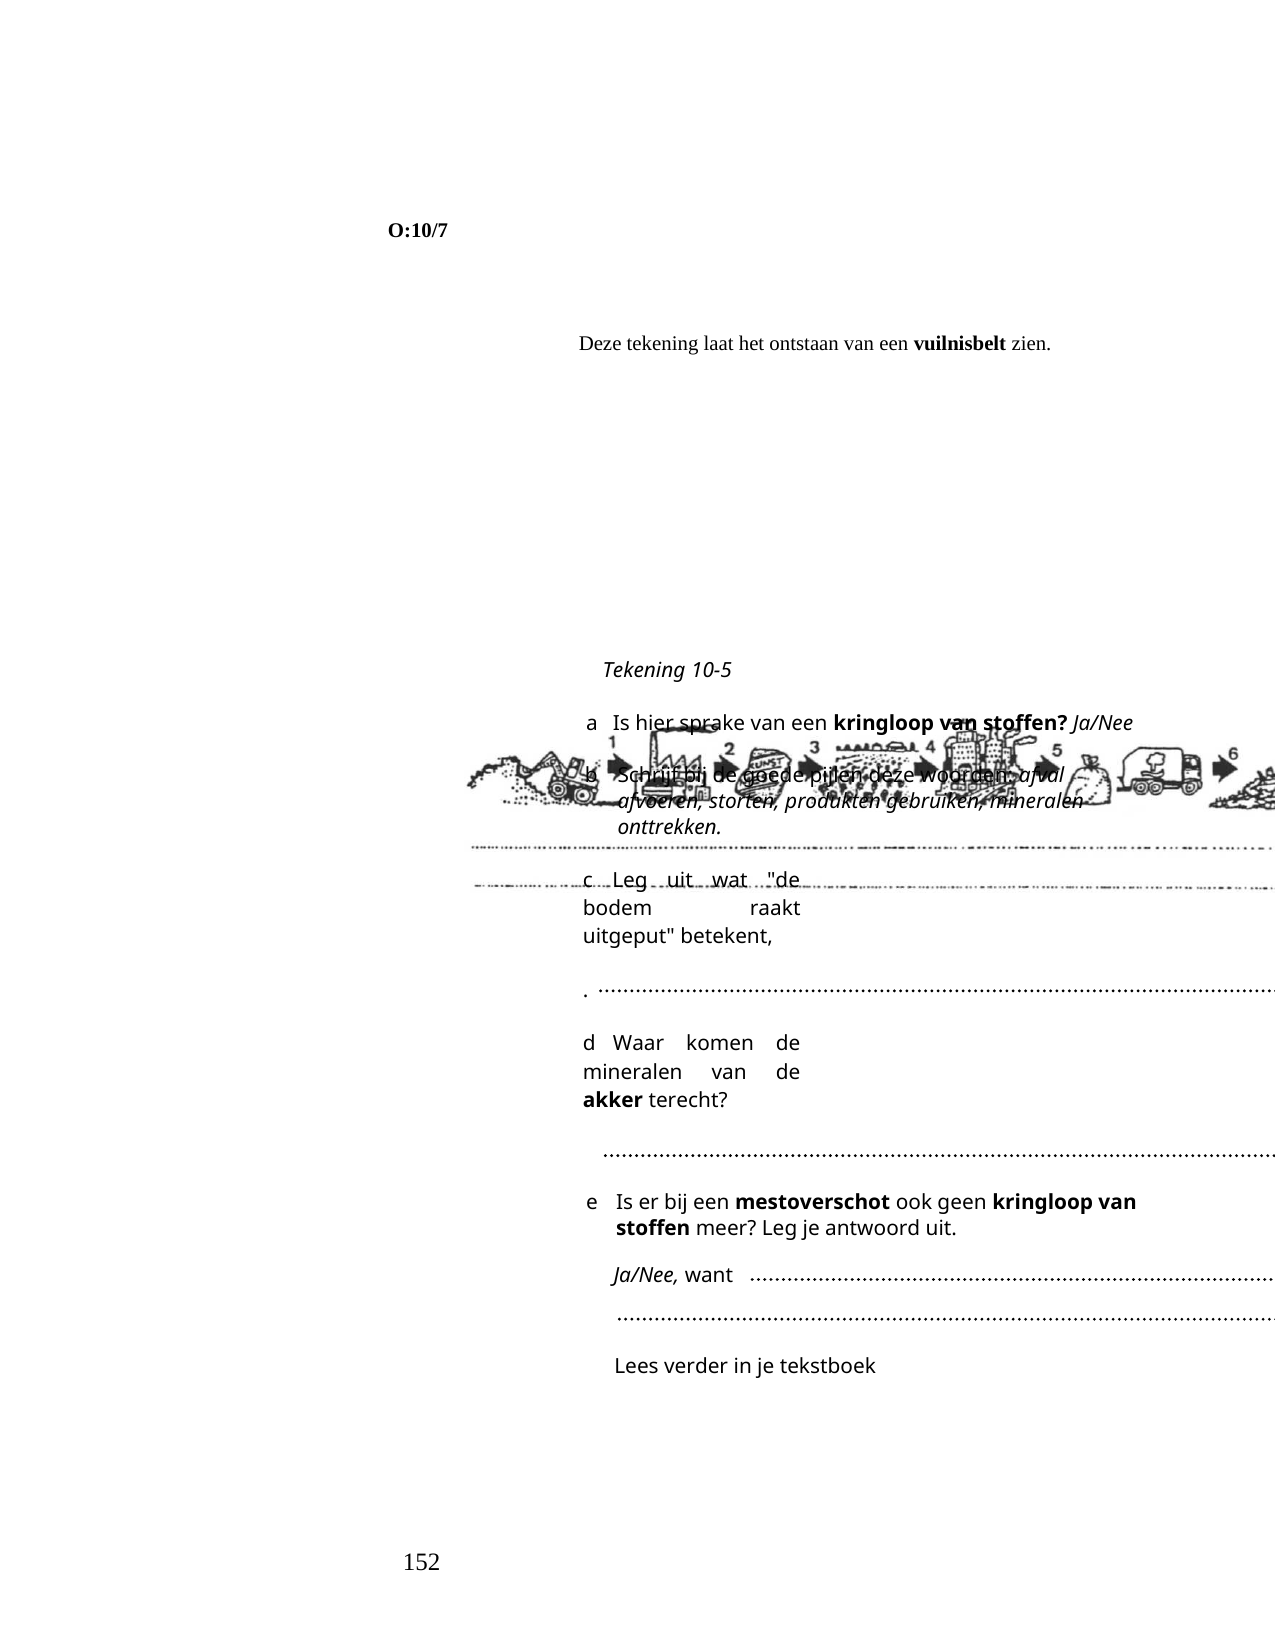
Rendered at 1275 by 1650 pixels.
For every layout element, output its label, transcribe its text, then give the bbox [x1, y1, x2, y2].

text O:10/7 [388, 218, 463, 242]
picture [452, 706, 1275, 903]
text e Is er bij een mestoverschot ook geen kringloop van stoffen meer? Leg je antwoord uit. [586, 1189, 1150, 1241]
text c Leg uit wat "de bodem raakt uitgeput" betekent, [583, 865, 800, 950]
text a Is hier sprake van een kringloop van stoffen? Ja/Nee [575, 708, 1150, 737]
text Tekening 10-5 [602, 655, 1150, 683]
text d Waar komen de mineralen van de akker terecht? [583, 1028, 800, 1114]
text Deze tekening laat het ontstaan van een vuilnisbelt zien. [578, 331, 1150, 355]
text Ja/Nee, want [613, 1260, 1150, 1289]
text b Schrijf bij de goede pijlen deze woorden: afval afvoeren, storten, produkten gebruiken, mineralen onttrekken. [584, 762, 1150, 840]
text . [583, 975, 800, 1003]
text Lees verder in je tekstboek [614, 1351, 1150, 1380]
